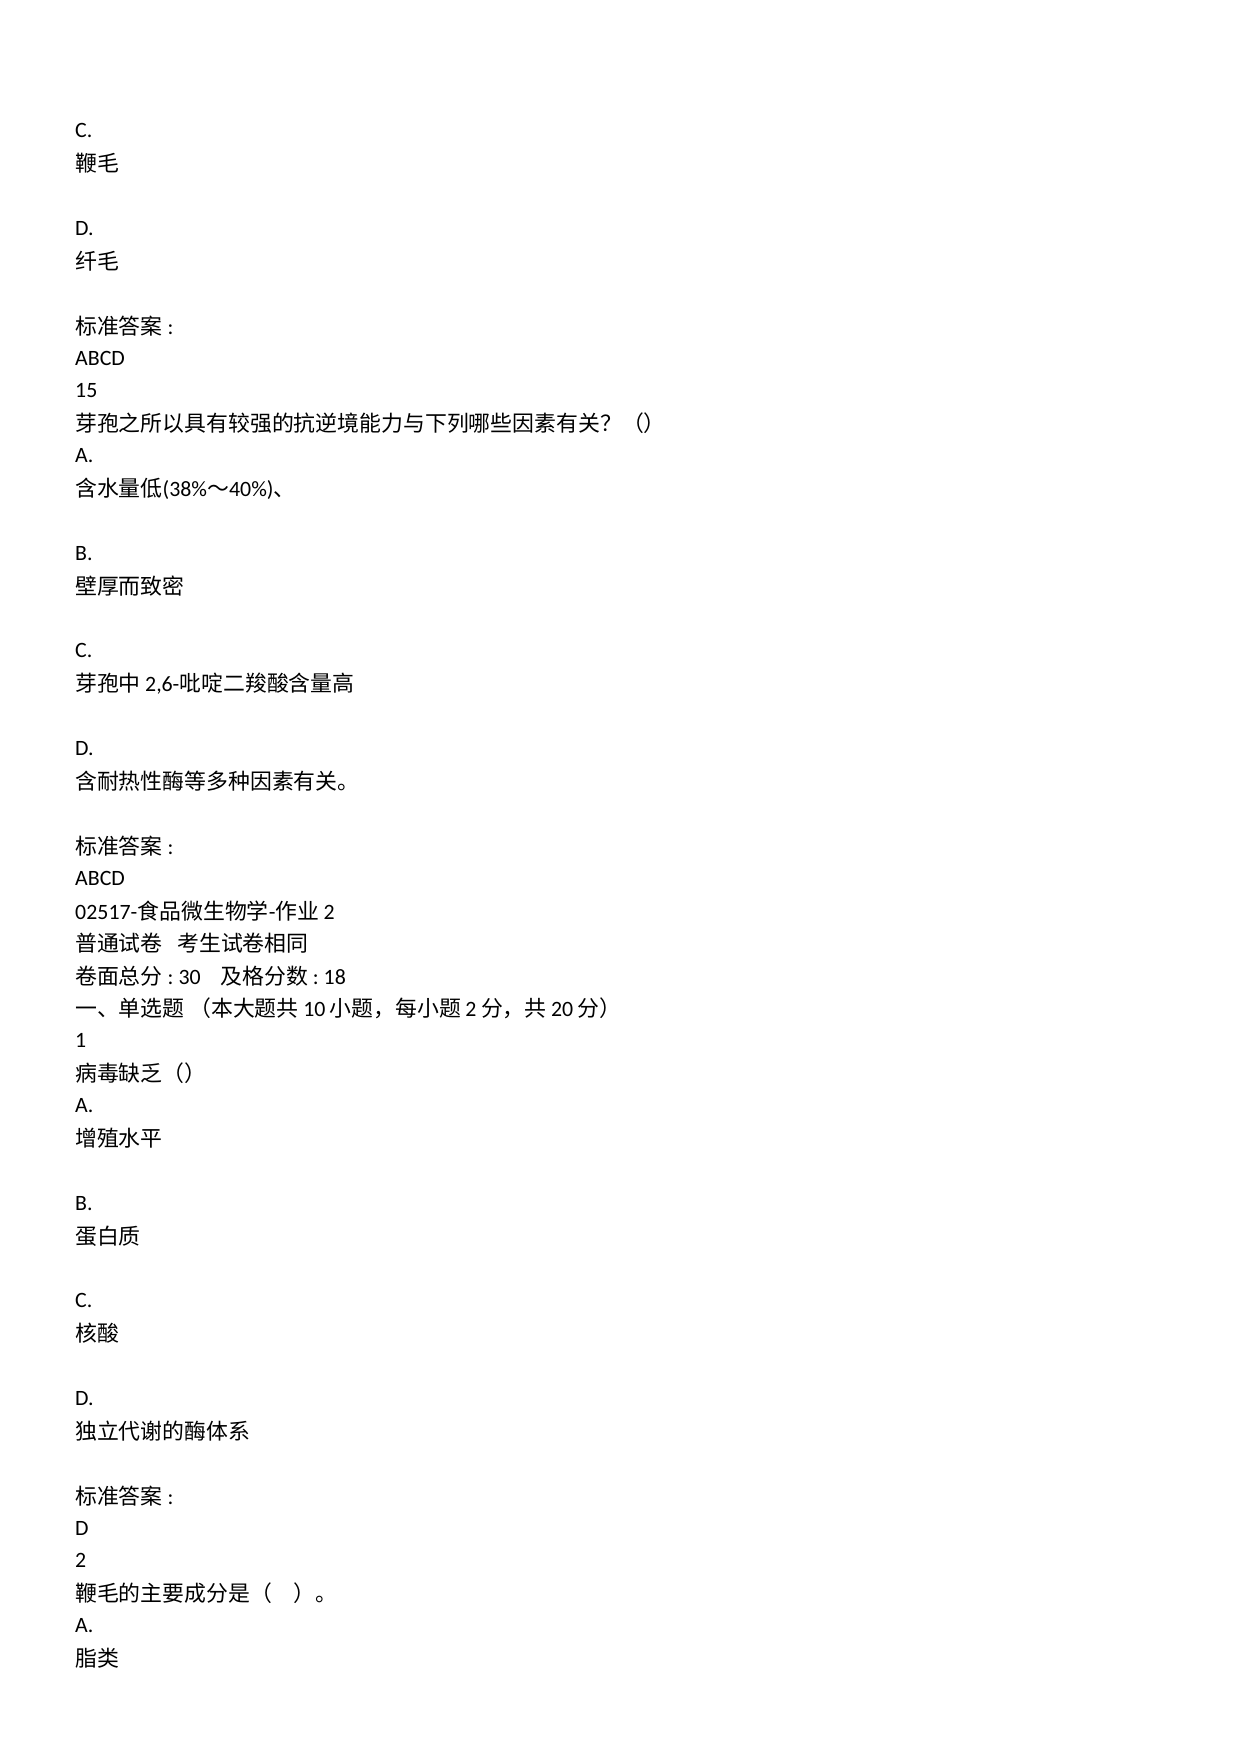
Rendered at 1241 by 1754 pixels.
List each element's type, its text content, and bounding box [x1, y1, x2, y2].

text C. [75, 113, 1165, 146]
text 脂类 [75, 1641, 1165, 1673]
text 独立代谢的酶体系 [75, 1413, 1165, 1446]
text C. [75, 633, 1165, 666]
text 鞭毛 [75, 146, 1165, 178]
text A. [75, 438, 1165, 471]
text D. [75, 211, 1165, 243]
text A. [75, 1608, 1165, 1641]
text 蛋白质 [75, 1218, 1165, 1251]
text 标准答案 : [75, 1478, 1165, 1511]
text 2 [75, 1543, 1165, 1576]
text 一、单选题 （本大题共10小题，每小题2分，共20分） [75, 991, 1165, 1023]
text 芽孢之所以具有较强的抗逆境能力与下列哪些因素有关？（） [75, 406, 1165, 438]
text 核酸 [75, 1316, 1165, 1348]
text D. [75, 1381, 1165, 1413]
text 卷面总分 : 30 及格分数 : 18 [75, 958, 1165, 991]
text ABCD [75, 341, 1165, 373]
text 芽孢中2,6-吡啶二羧酸含量高 [75, 666, 1165, 698]
text B. [75, 536, 1165, 568]
text 含耐热性酶等多种因素有关。 [75, 763, 1165, 796]
text 纤毛 [75, 243, 1165, 276]
text 1 [75, 1023, 1165, 1056]
text ABCD [75, 861, 1165, 893]
text 鞭毛的主要成分是（ ）。 [75, 1576, 1165, 1608]
text 标准答案 : [75, 308, 1165, 341]
text B. [75, 1186, 1165, 1218]
text 02517-食品微生物学-作业2 [75, 893, 1165, 926]
text D [75, 1511, 1165, 1543]
text 增殖水平 [75, 1121, 1165, 1153]
text D. [75, 731, 1165, 763]
text 含水量低(38%～40%)、 [75, 471, 1165, 503]
text C. [75, 1283, 1165, 1316]
text 15 [75, 373, 1165, 406]
text 壁厚而致密 [75, 568, 1165, 601]
text 普通试卷 考生试卷相同 [75, 926, 1165, 958]
text 病毒缺乏（） [75, 1056, 1165, 1088]
text A. [75, 1088, 1165, 1121]
text 标准答案 : [75, 828, 1165, 861]
